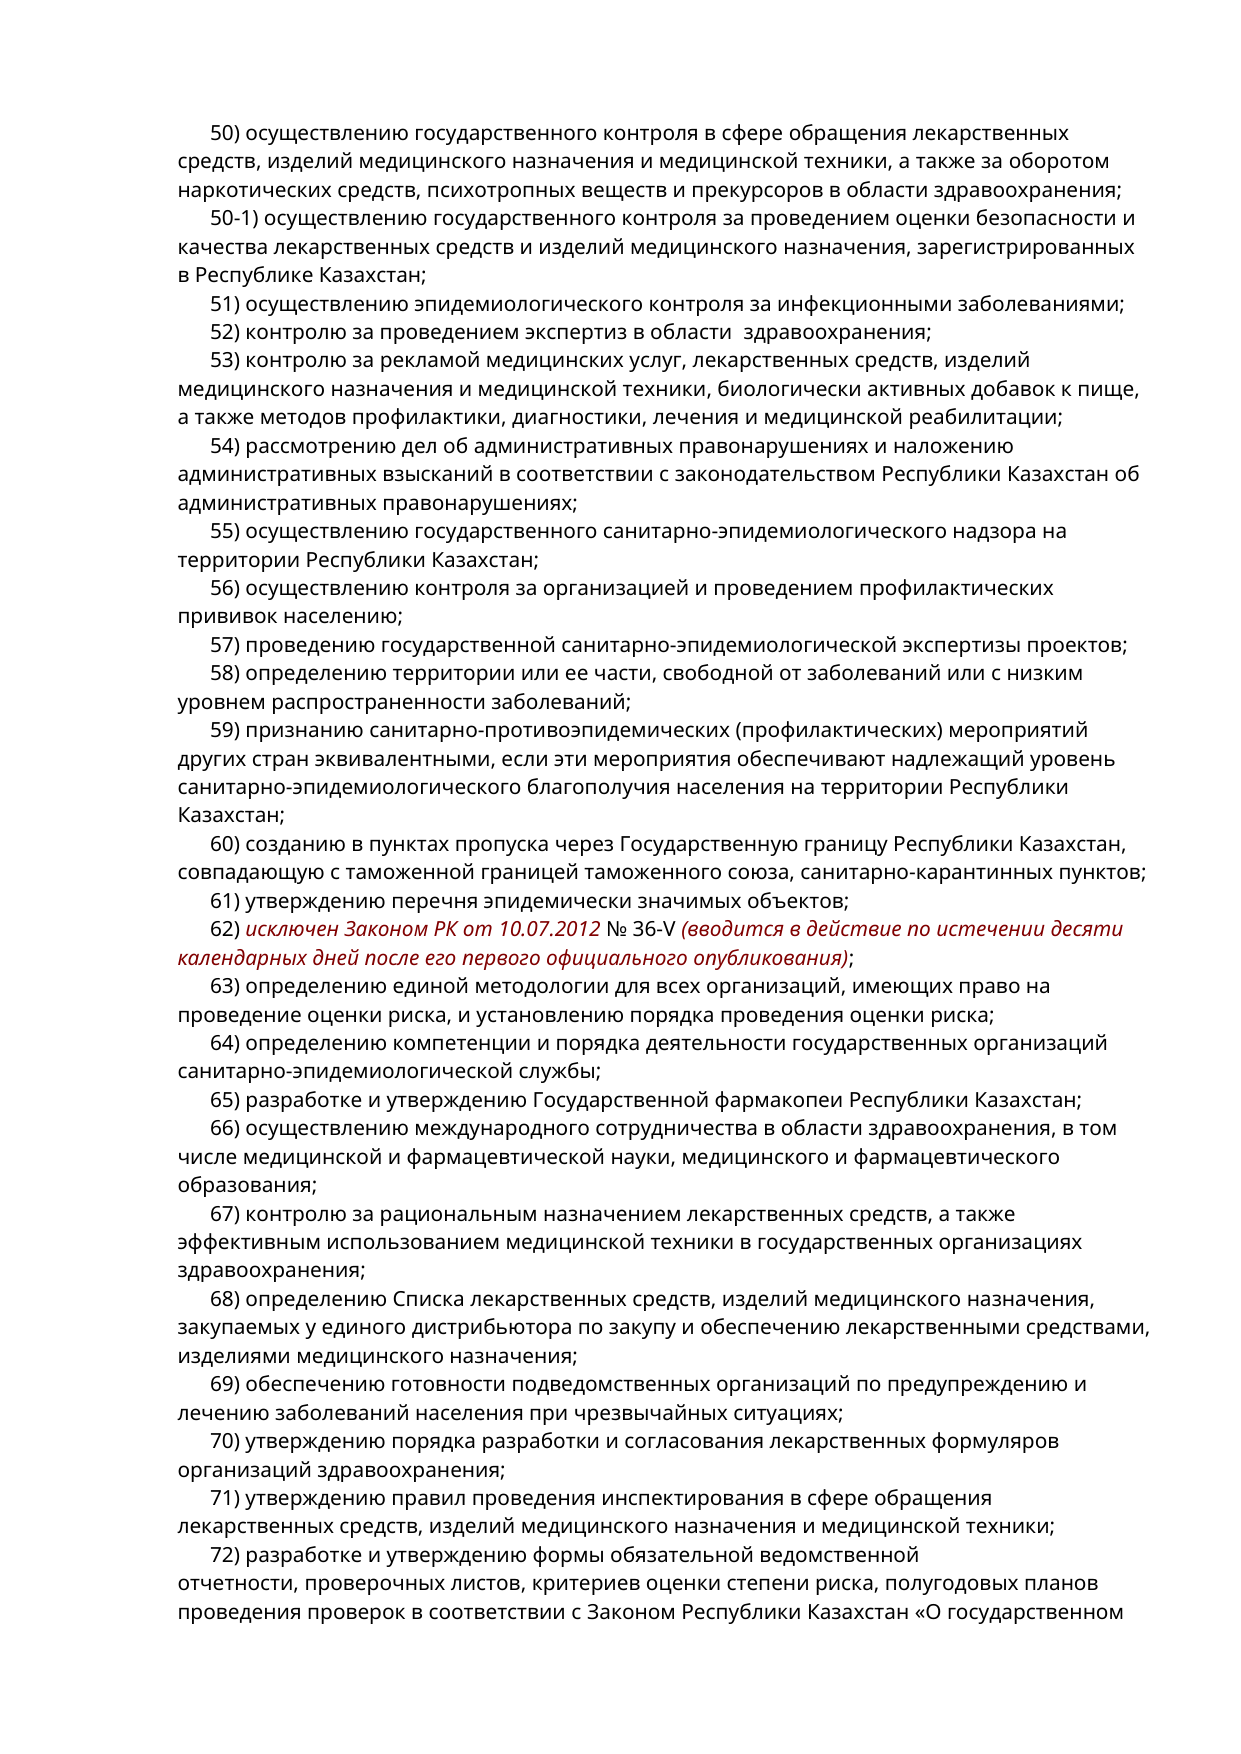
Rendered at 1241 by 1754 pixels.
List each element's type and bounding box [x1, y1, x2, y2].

text [177, 118, 1152, 1625]
